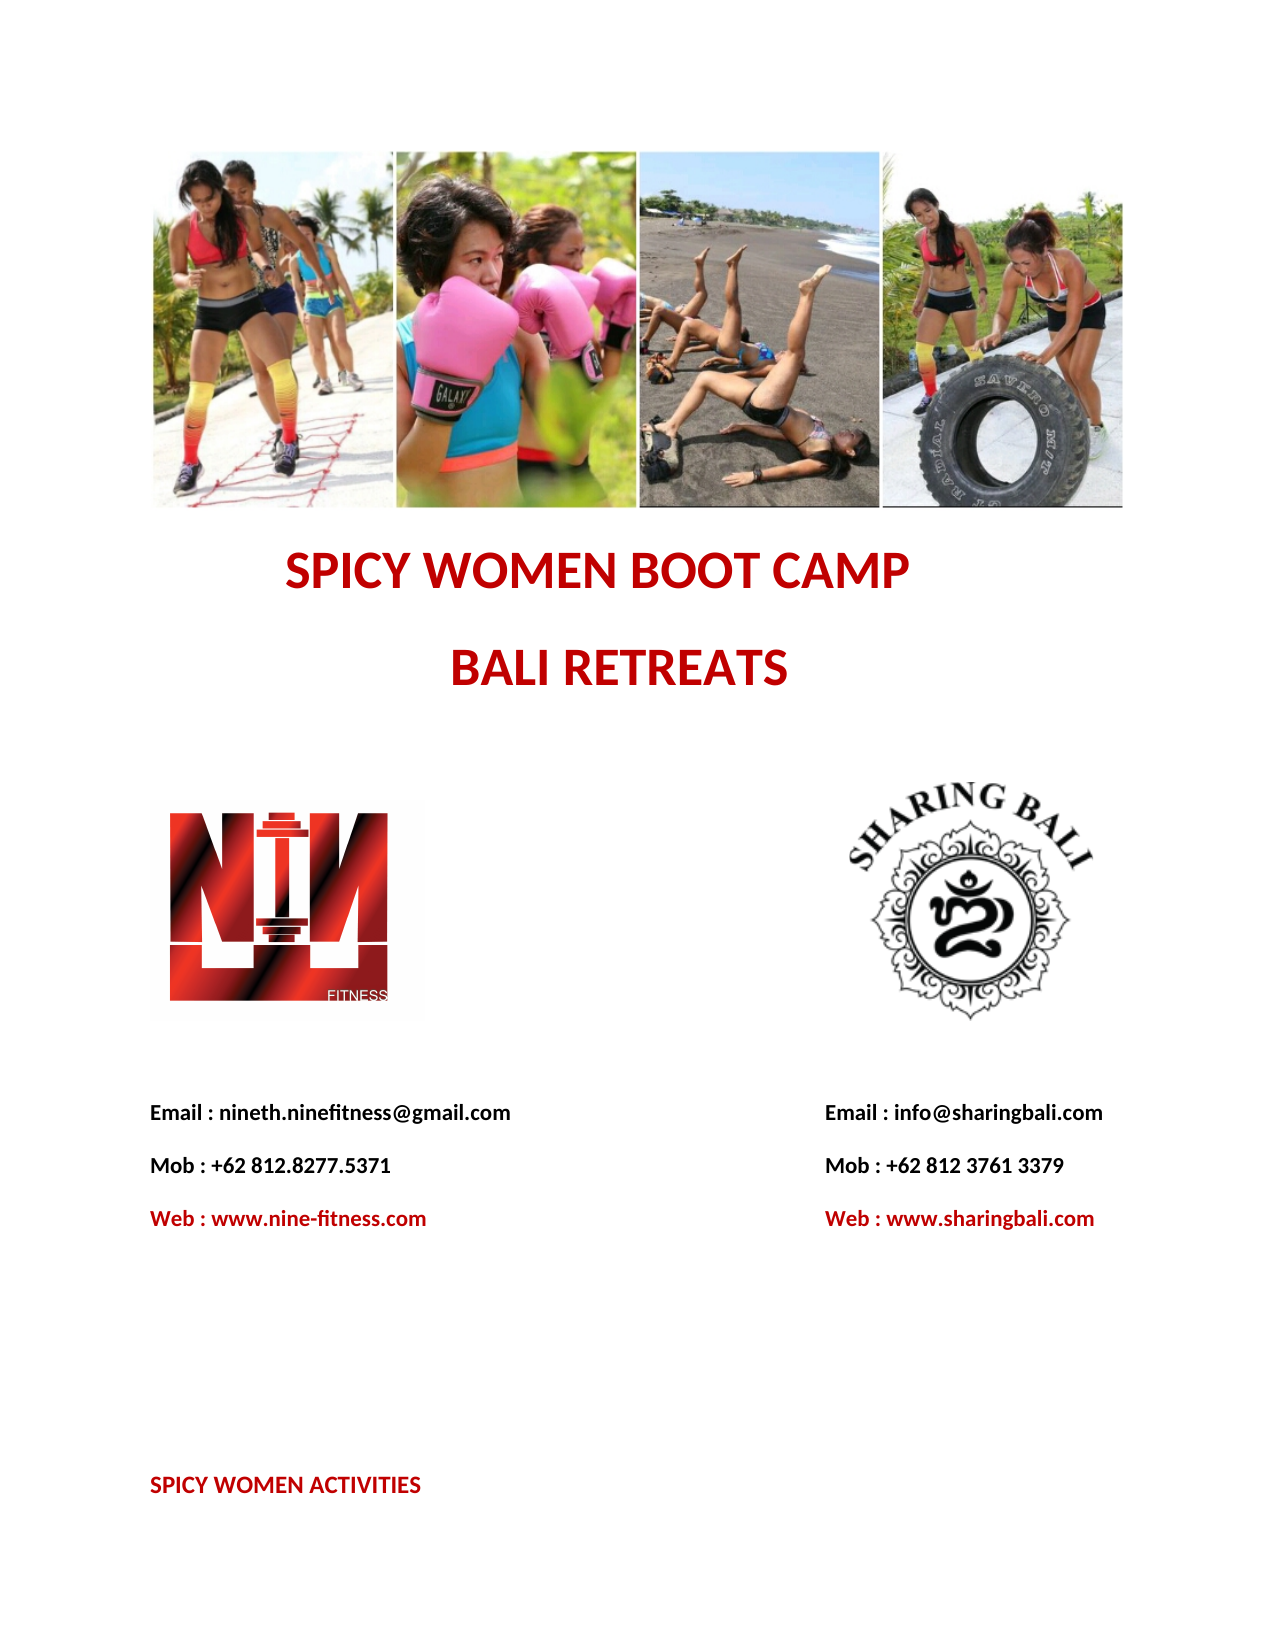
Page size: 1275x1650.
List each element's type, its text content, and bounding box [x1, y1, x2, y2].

text Email : nineth.ninefitness@gmail.com Email : info@sharingbali.com [150, 1098, 1125, 1126]
text Mob : +62 812.8277.5371 Mob : +62 812 3761 3379 [150, 1151, 1125, 1179]
picture [849, 782, 1094, 1021]
text SPICY WOMEN ACTIVITIES [150, 1469, 1125, 1500]
picture [150, 150, 1125, 511]
picture [150, 800, 426, 1021]
text BALI RETREATS [375, 633, 1125, 699]
text SPICY WOMEN BOOT CAMP [150, 536, 1125, 602]
text Web : www.nine-fitness.com Web : www.sharingbali.com [150, 1204, 1125, 1232]
